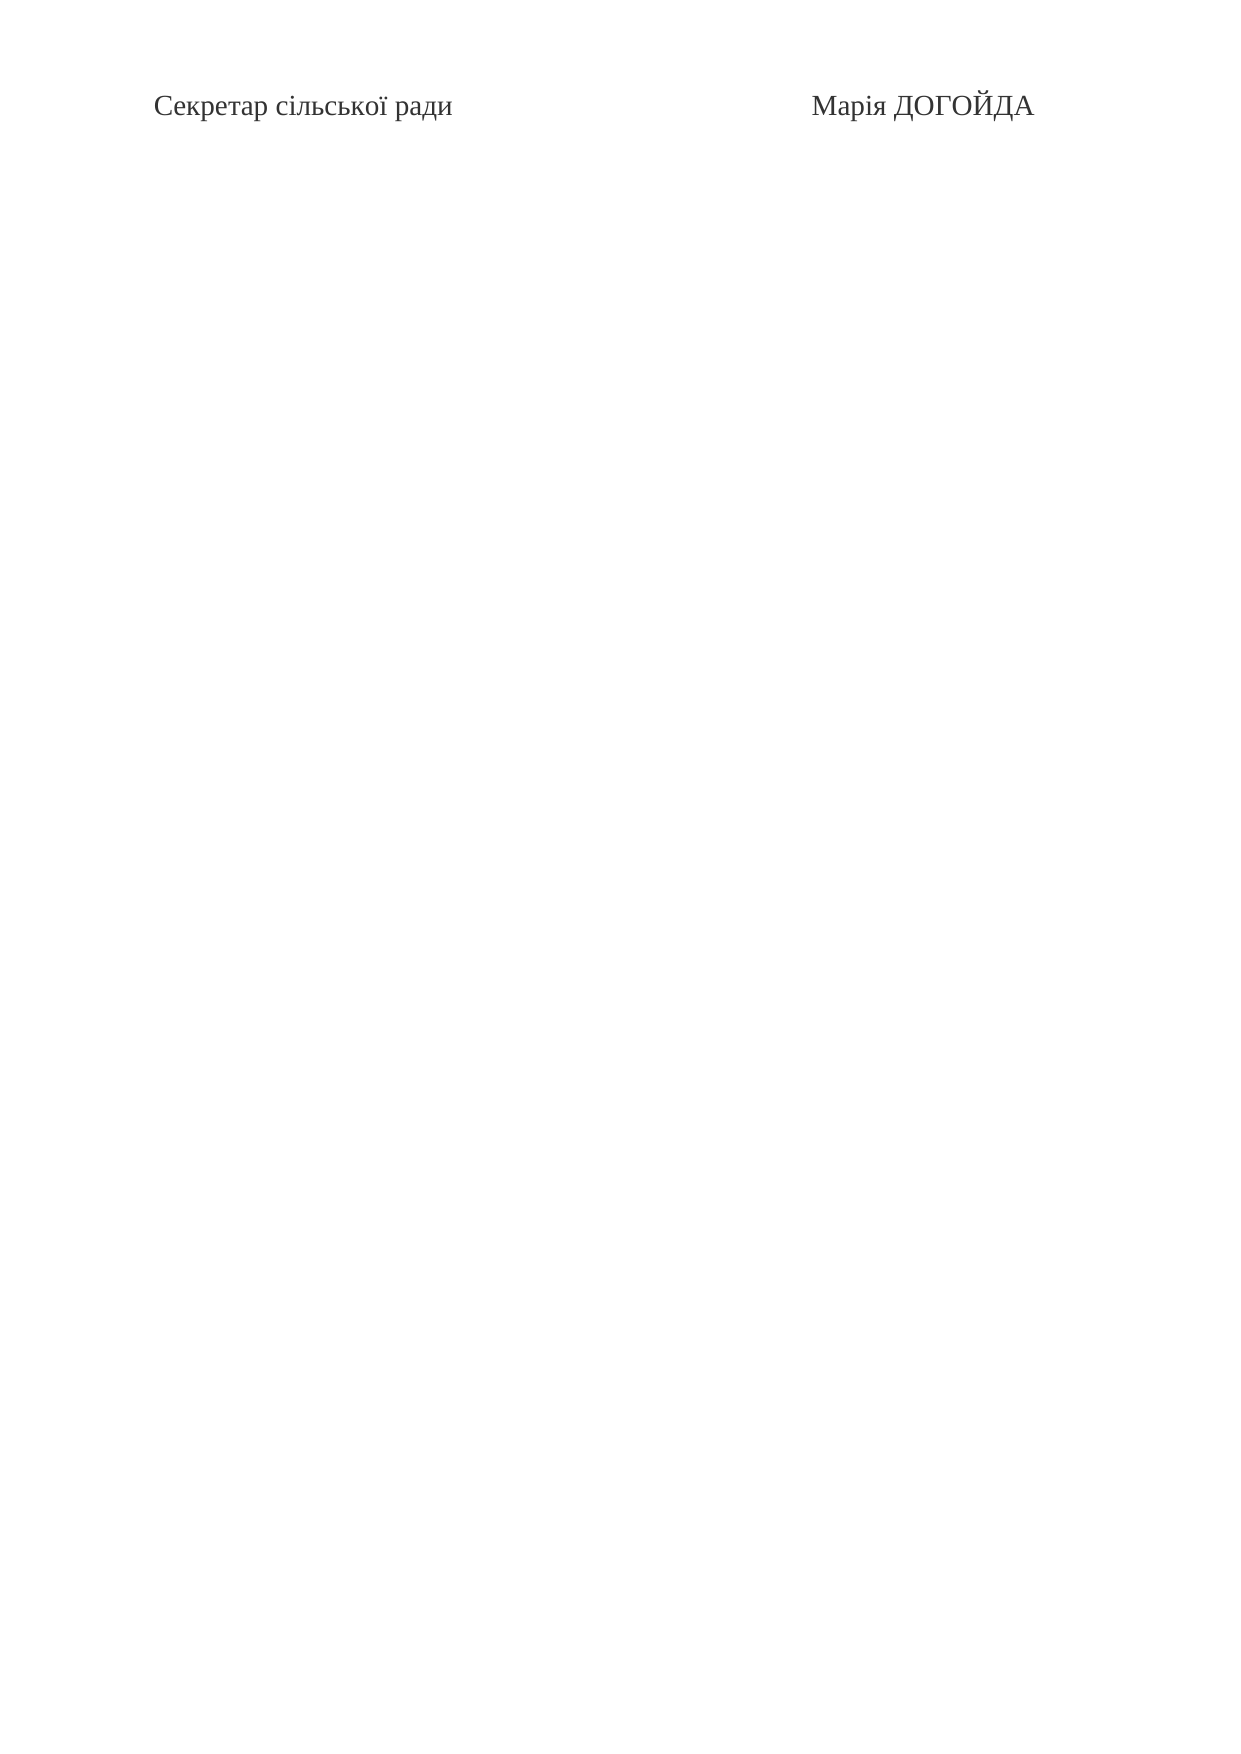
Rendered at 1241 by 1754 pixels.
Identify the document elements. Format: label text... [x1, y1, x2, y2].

text Секретар сільської ради Марія ДОГОЙДА [148, 88, 1152, 122]
